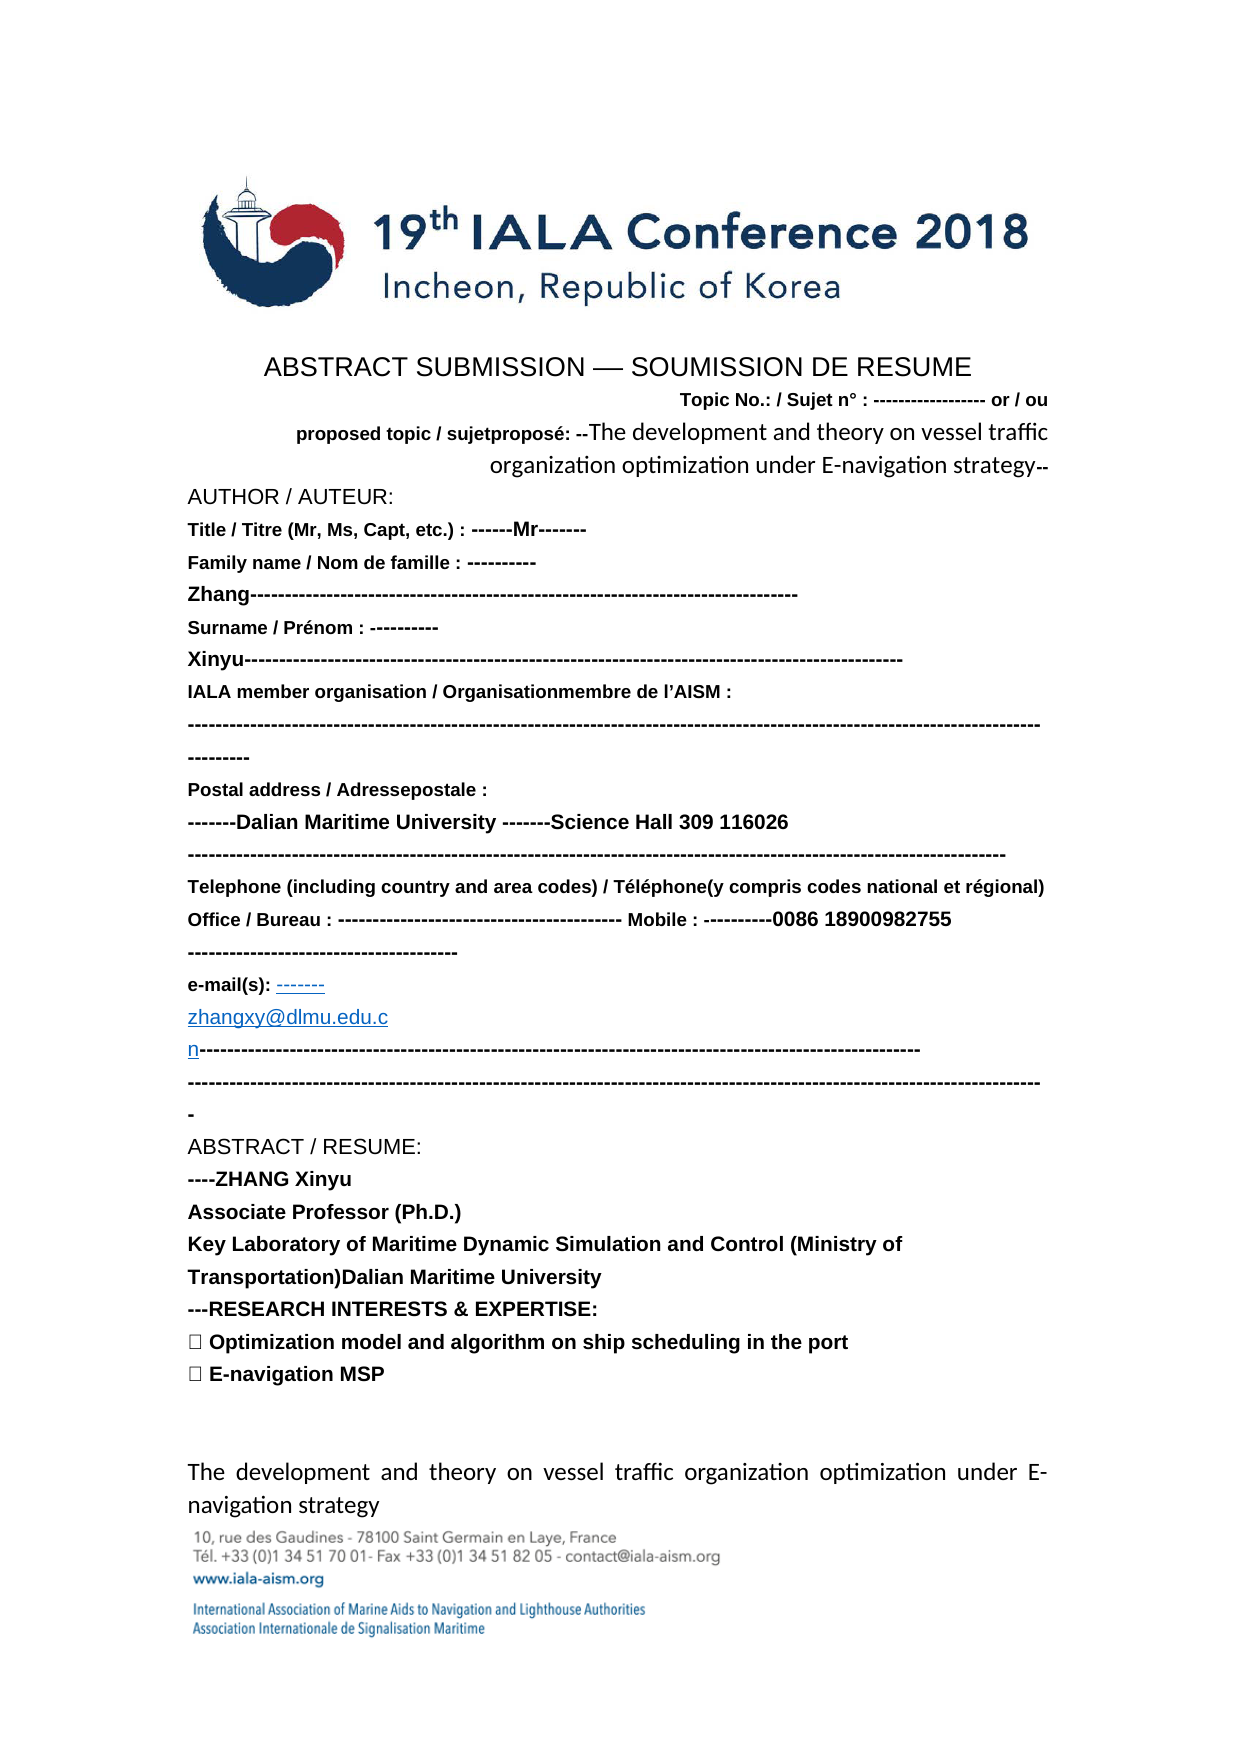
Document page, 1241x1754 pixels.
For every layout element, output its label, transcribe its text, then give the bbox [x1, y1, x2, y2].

text The development and theory on vessel traffic organization optimization under E-navigation strategy [187, 1456, 1048, 1521]
text Office / Bureau : ----------------------------------------- Mobile : ----------0086 18900982755 --------------------------------------- [187, 903, 1048, 968]
text Topic No.: / Sujet n° : ------------------ or / ou [187, 383, 1048, 416]
text Postal address / Adressepostale : [187, 773, 1048, 806]
text Key Laboratory of Maritime Dynamic Simulation and Control (Ministry of Transportation)Dalian Maritime University [187, 1228, 1048, 1293]
text ---RESEARCH INTERESTS & EXPERTISE: [187, 1293, 1048, 1326]
text proposed topic / sujetproposé: --The development and theory on vessel traffic organization optimization under E-navigation strategy-- [187, 416, 1048, 481]
text Title / Titre (Mr, Ms, Capt, etc.) : ------Mr------- [187, 513, 1048, 546]
text  Optimization model and algorithm on ship scheduling in the port [187, 1326, 1048, 1358]
text IALA member organisation / Organisationmembre de l’AISM : [187, 676, 1048, 708]
text Family name / Nom de famille : ----------Zhang------------------------------------------------------------------------------- [187, 546, 1048, 611]
text ---------------------------------------------------------------------------------------------------------------------------- [187, 1066, 1048, 1131]
text ------------------------------------------------------------------------------------------------------------------------------------ [187, 708, 1048, 773]
text ----ZHANG Xinyu [187, 1163, 1048, 1196]
text Associate Professor (Ph.D.) [187, 1196, 1048, 1228]
text ABSTRACT / RESUME: [187, 1131, 1048, 1163]
text e-mail(s): -------zhangxy@dlmu.edu.cn-------------------------------------------------------------------------------------------------------- [187, 968, 1048, 1066]
text Telephone (including country and area codes) / Téléphone(y compris codes national et régional) [187, 871, 1048, 903]
text Surname / Prénom : ----------Xinyu----------------------------------------------------------------------------------------------- [187, 611, 1048, 676]
text AUTHOR / AUTEUR: [187, 481, 1048, 513]
text  E-navigation MSP [187, 1358, 1048, 1391]
text ABSTRACT SUBMISSION –– SOUMISSION DE RESUME [187, 351, 1048, 383]
text -------Dalian Maritime University -------Science Hall 309 116026 ---------------------------------------------------------------------------------------------------------------------- [187, 806, 1048, 871]
